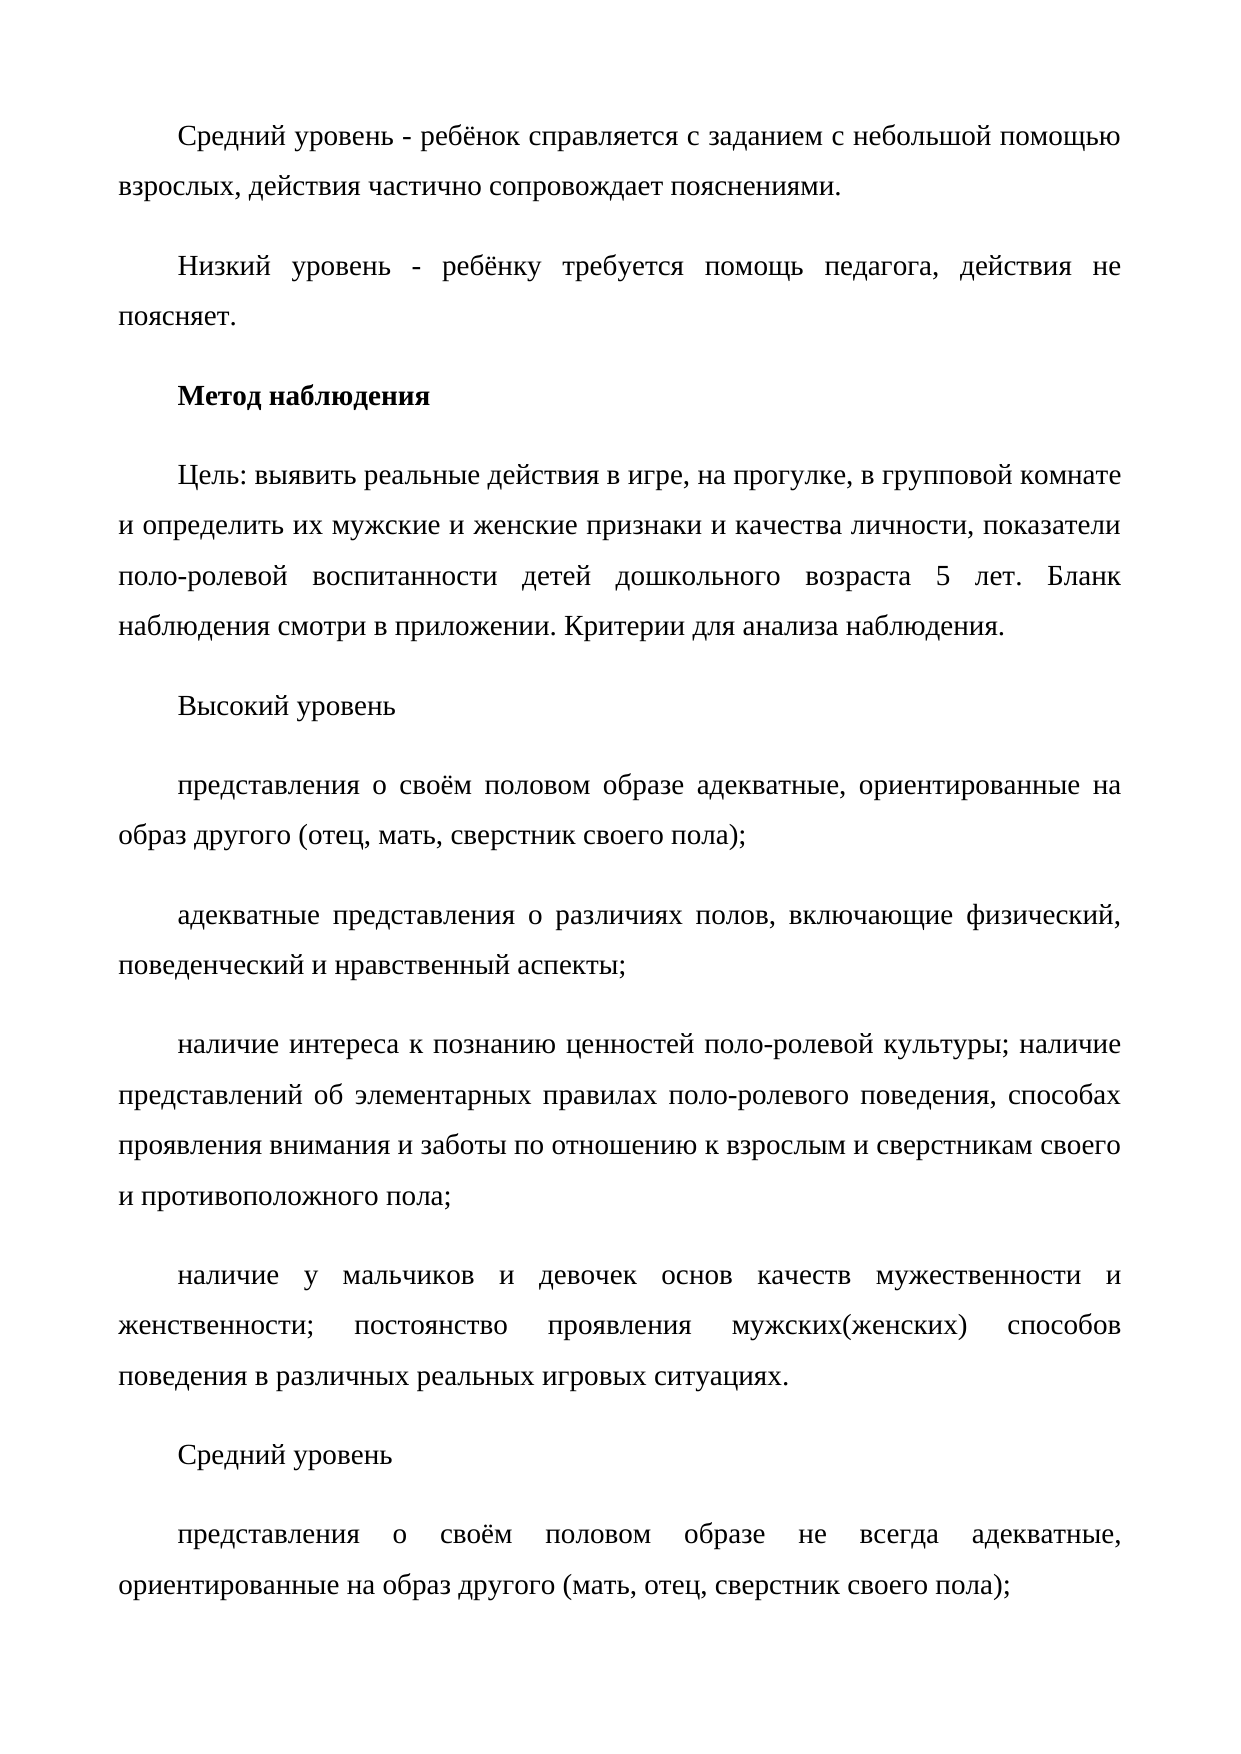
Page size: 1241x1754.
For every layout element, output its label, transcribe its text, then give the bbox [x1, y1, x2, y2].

text наличие у мальчиков и девочек основ качеств мужественности и женственности; постоянство проявления мужских(женских) способов поведения в различных реальных игровых ситуациях. [118, 1257, 1122, 1391]
text Низкий уровень - ребёнку требуется помощь педагога, действия не поясняет. [118, 248, 1122, 332]
text Метод наблюдения [118, 378, 1122, 411]
text наличие интереса к познанию ценностей поло-ролевой культуры; наличие представлений об элементарных правилах поло-ролевого поведения, способах проявления внимания и заботы по отношению к взрослым и сверстникам своего и противоположного пола; [118, 1027, 1122, 1211]
text Средний уровень - ребёнок справляется с заданием с небольшой помощью взрослых, действия частично сопровождает пояснениями. [118, 118, 1122, 202]
text представления о своём половом образе адекватные, ориентированные на образ другого (отец, мать, сверстник своего пола); [118, 767, 1122, 851]
text Высокий уровень [118, 688, 1122, 721]
text Средний уровень [118, 1437, 1122, 1471]
text адекватные представления о различиях полов, включающие физический, поведенческий и нравственный аспекты; [118, 897, 1122, 981]
text представления о своём половом образе не всегда адекватные, ориентированные на образ другого (мать, отец, сверстник своего пола); [118, 1517, 1122, 1601]
text Цель: выявить реальные действия в игре, на прогулке, в групповой комнате и определить их мужские и женские признаки и качества личности, показатели поло-ролевой воспитанности детей дошкольного возраста 5 лет. Бланк наблюдения смотри в приложении. Критерии для анализа наблюдения. [118, 457, 1122, 642]
